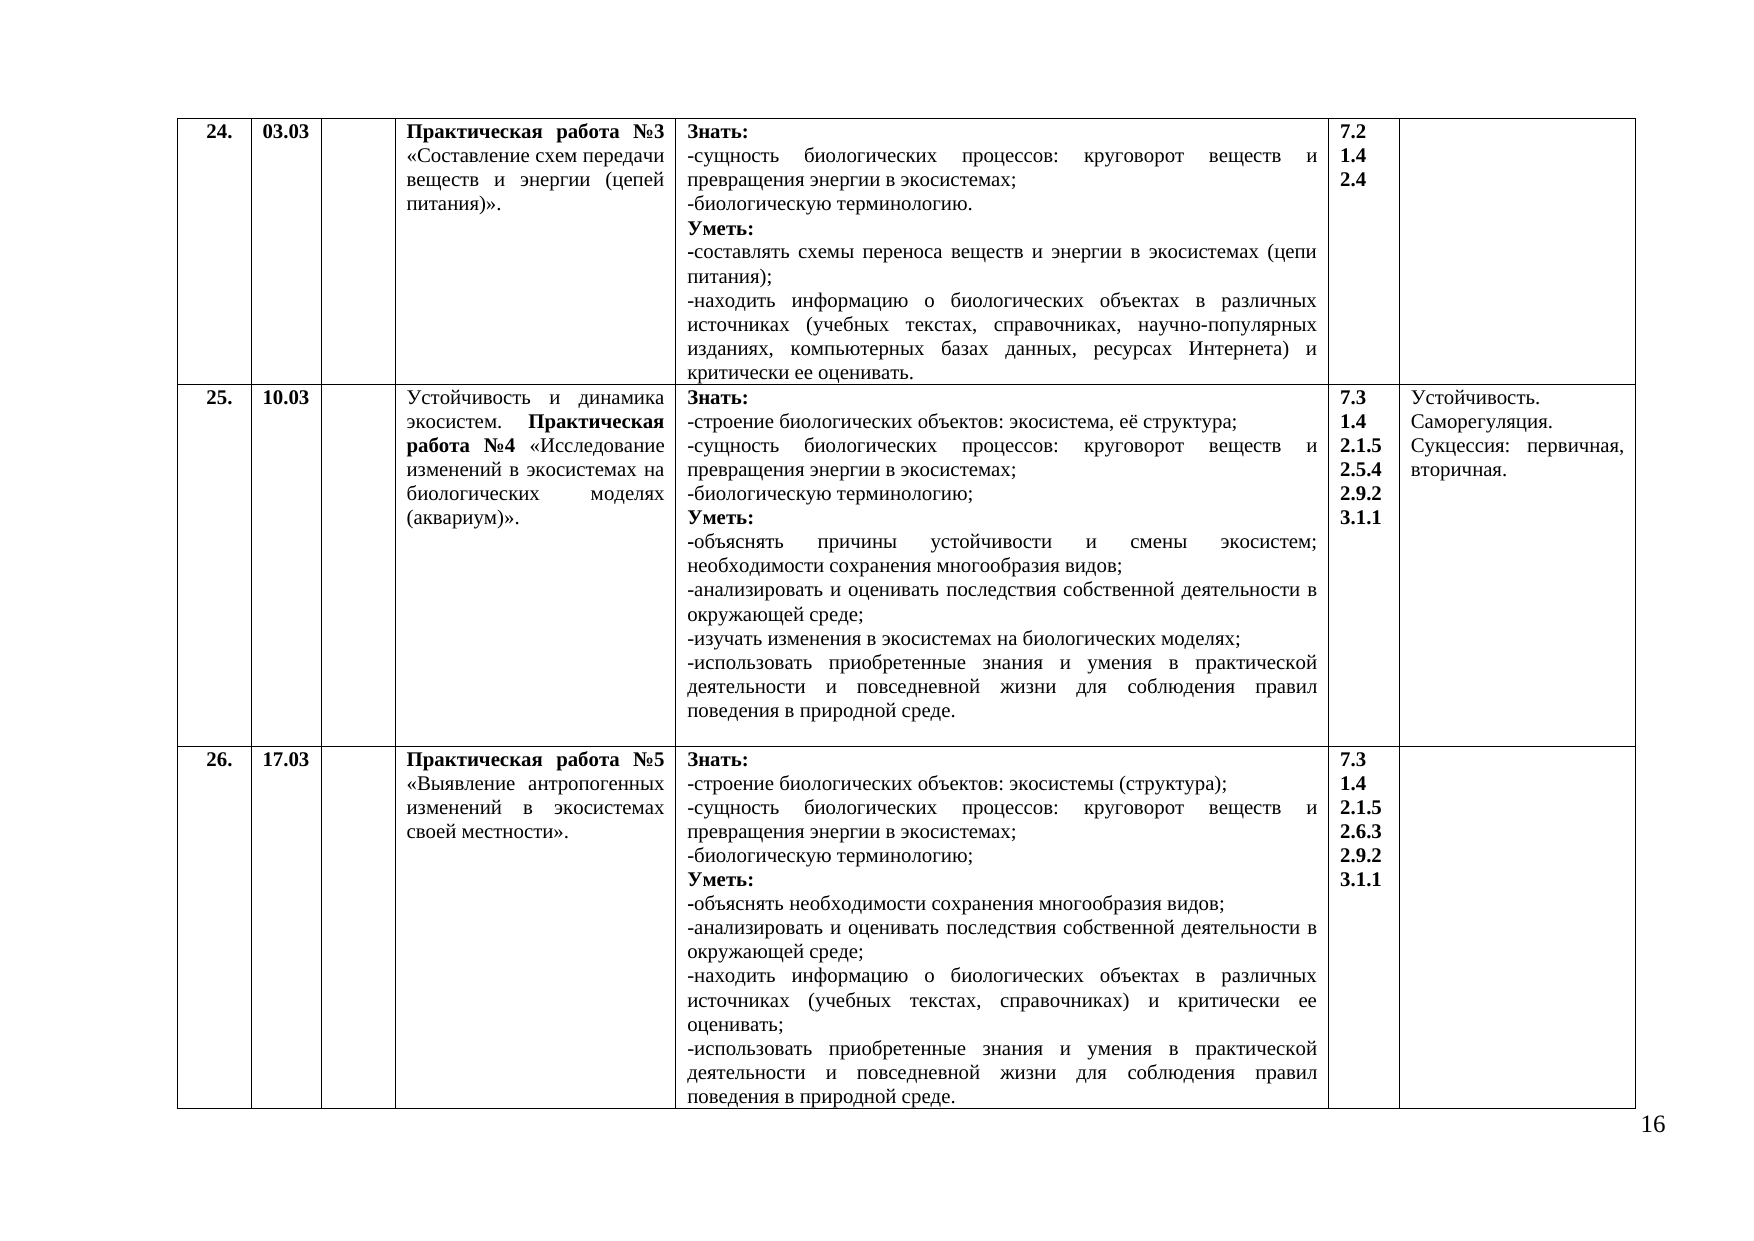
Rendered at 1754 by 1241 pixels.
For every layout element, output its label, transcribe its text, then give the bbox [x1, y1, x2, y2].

table_cell 7.3 1.4 2.1.5 2.6.3 2.9.2 3.1.1 [1329, 747, 1399, 1108]
table_cell [322, 747, 395, 1108]
table_cell Устойчивость и динамика экосистем. Практическая работа №4 «Исследование изменений в экосистемах на биологических моделях (аквариум)». [396, 385, 675, 746]
table_cell 03.03 [252, 119, 321, 384]
table_cell [322, 385, 395, 746]
table_cell [178, 747, 251, 1108]
table_cell Знать: -сущность биологических процессов: круговорот веществ и превращения энергии в экосистемах; -биологическую терминологию. Уметь: -составлять схемы переноса веществ и энергии в экосистемах (цепи питания); -находить информацию о биологических объектах в различных источниках (учебных текстах, справочниках, научно-популярных изданиях, компьютерных базах данных, ресурсах Интернета) и критически ее оценивать. [676, 119, 1328, 384]
table_cell Практическая работа №5 «Выявление антропогенных изменений в экосистемах своей местности». [396, 747, 675, 1108]
table_cell [1400, 119, 1635, 384]
table_cell Знать: -строение биологических объектов: экосистемы (структура); -сущность биологических процессов: круговорот веществ и превращения энергии в экосистемах; -биологическую терминологию; Уметь: -объяснять необходимости сохранения многообразия видов; -анализировать и оценивать последствия собственной деятельности в окружающей среде; -находить информацию о биологических объектах в различных источниках (учебных текстах, справочниках) и критически ее оценивать; -использовать приобретенные знания и умения в практической деятельности и повседневной жизни для соблюдения правил поведения в природной среде. [676, 747, 1328, 1108]
table_cell [178, 385, 251, 746]
table_cell [322, 119, 395, 384]
table_cell 7.3 1.4 2.1.5 2.5.4 2.9.2 3.1.1 [1329, 385, 1399, 746]
table_cell 17.03 [252, 747, 321, 1108]
table_cell [1400, 747, 1635, 1108]
table_cell [178, 119, 251, 384]
table_cell Устойчивость. Саморегуляция. Сукцессия: первичная, вторичная. [1400, 385, 1635, 746]
table_cell 7.2 1.4 2.4 [1329, 119, 1399, 384]
table_cell Практическая работа №3 «Составление схем передачи веществ и энергии (цепей питания)». [396, 119, 675, 384]
table_cell 10.03 [252, 385, 321, 746]
table_cell Знать: -строение биологических объектов: экосистема, её структура; -сущность биологических процессов: круговорот веществ и превращения энергии в экосистемах; -биологическую терминологию; Уметь: -объяснять причины устойчивости и смены экосистем; необходимости сохранения многообразия видов; -анализировать и оценивать последствия собственной деятельности в окружающей среде; -изучать изменения в экосистемах на биологических моделях; -использовать приобретенные знания и умения в практической деятельности и повседневной жизни для соблюдения правил поведения в природной среде. [676, 385, 1328, 746]
